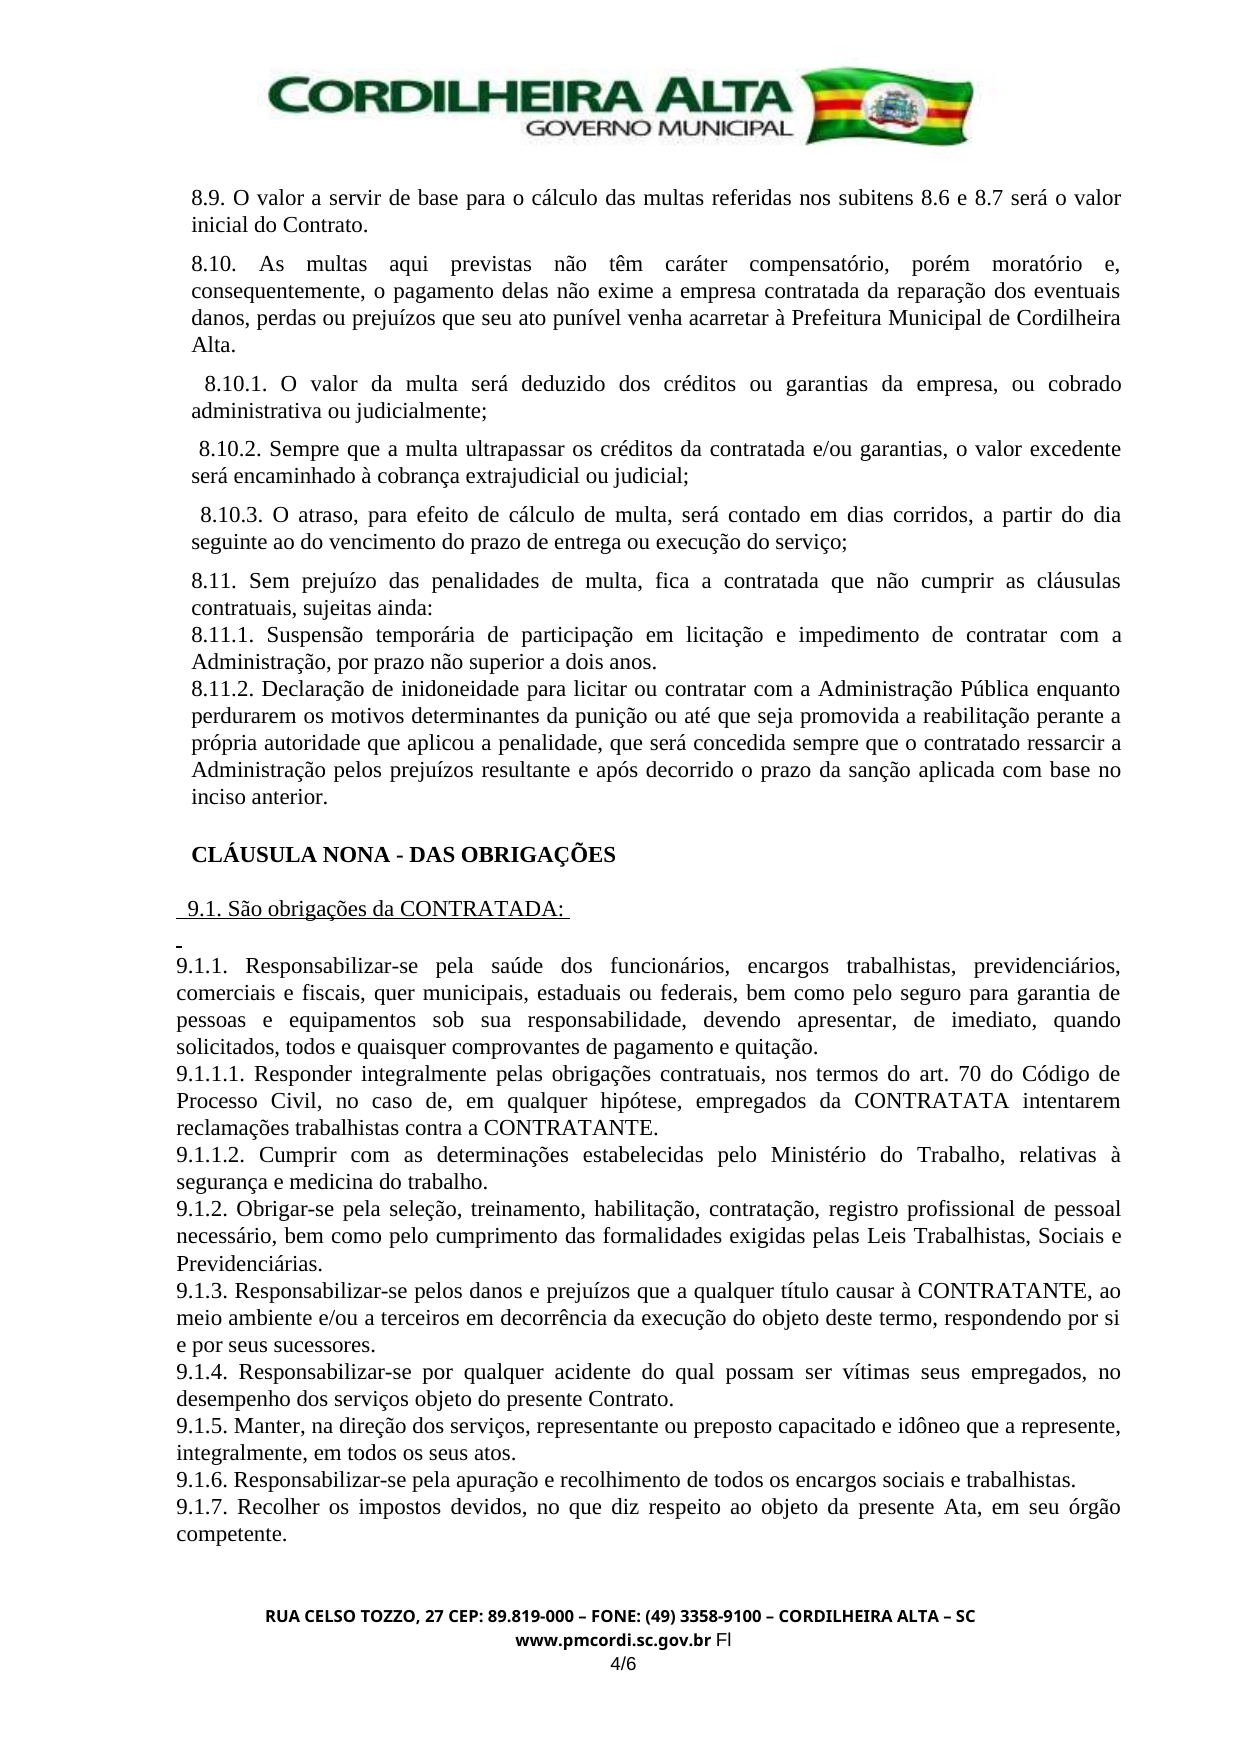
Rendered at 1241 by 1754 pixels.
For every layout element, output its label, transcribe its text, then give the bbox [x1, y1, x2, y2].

text 9.1.7. Recolher os impostos devidos, no que diz respeito ao objeto da presente Ata, em seu órgão competente. [176, 1493, 1123, 1547]
text 8.11.1. Suspensão temporária de participação em licitação e impedimento de contratar com a Administração, por prazo não superior a dois anos. [191, 621, 1123, 674]
text 8.11. Sem prejuízo das penalidades de multa, fica a contratada que não cumprir as cláusulas contratuais, sujeitas ainda: [191, 567, 1123, 620]
text 9.1.1. Responsabilizar-se pela saúde dos funcionários, encargos trabalhistas, previdenciários, comerciais e fiscais, quer municipais, estaduais ou federais, bem como pelo seguro para garantia de pessoas e equipamentos sob sua responsabilidade, devendo apresentar, de imediato, quando solicitados, todos e quaisquer comprovantes de pagamento e quitação. [176, 952, 1122, 1059]
text 8.9. O valor a servir de base para o cálculo das multas referidas nos subitens 8.6 e 8.7 será o valor inicial do Contrato. [191, 184, 1123, 237]
text 8.10.1. O valor da multa será deduzido dos créditos ou garantias da empresa, ou cobrado administrativa ou judicialmente; [191, 369, 1123, 423]
text 9.1. São obrigações da CONTRATADA: [176, 895, 683, 922]
text 8.11.2. Declaração de inidoneidade para licitar ou contratar com a Administração Pública enquanto perdurarem os motivos determinantes da punição ou até que seja promovida a reabilitação perante a própria autoridade que aplicou a penalidade, que será concedida sempre que o contratado ressarcir a Administração pelos prejuízos resultante e após decorrido o prazo da sanção aplicada com base no inciso anterior. [191, 675, 1122, 810]
text 9.1.5. Manter, na direção dos serviços, representante ou preposto capacitado e idôneo que a represente, integralmente, em todos os seus atos. [176, 1412, 1123, 1466]
text 9.1.1.2. Cumprir com as determinações estabelecidas pelo Ministério do Trabalho, relativas à segurança e medicina do trabalho. [176, 1141, 1123, 1195]
text CLÁUSULA NONA - DAS OBRIGAÇÕES [191, 841, 683, 867]
text 9.1.4. Responsabilizar-se por qualquer acidente do qual possam ser vítimas seus empregados, no desempenho dos serviços objeto do presente Contrato. [176, 1358, 1123, 1411]
text 9.1.3. Responsabilizar-se pelos danos e prejuízos que a qualquer título causar à CONTRATANTE, ao meio ambiente e/ou a terceiros em decorrência da execução do objeto deste termo, respondendo por si e por seus sucessores. [176, 1277, 1122, 1357]
picture [245, 43, 997, 171]
text 9.1.2. Obrigar-se pela seleção, treinamento, habilitação, contratação, registro profissional de pessoal necessário, bem como pelo cumprimento das formalidades exigidas pelas Leis Trabalhistas, Sociais e Previdenciárias. [176, 1195, 1123, 1276]
text 9.1.1.1. Responder integralmente pelas obrigações contratuais, nos termos do art. 70 do Código de Processo Civil, no caso de, em qualquer hipótese, empregados da CONTRATATA intentarem reclamações trabalhistas contra a CONTRATANTE. [176, 1060, 1122, 1141]
text 8.10.3. O atraso, para efeito de cálculo de multa, será contado em dias corridos, a partir do dia seguinte ao do vencimento do prazo de entrega ou execução do serviço; [191, 501, 1123, 554]
text 9.1.6. Responsabilizar-se pela apuração e recolhimento de todos os encargos sociais e trabalhistas. [176, 1466, 1123, 1493]
text 8.10.2. Sempre que a multa ultrapassar os créditos da contratada e/ou garantias, o valor excedente será encaminhado à cobrança extrajudicial ou judicial; [191, 435, 1123, 489]
text 8.10. As multas aqui previstas não têm caráter compensatório, porém moratório e, consequentemente, o pagamento delas não exime a empresa contratada da reparação dos eventuais danos, perdas ou prejuízos que seu ato punível venha acarretar à Prefeitura Municipal de Cordilheira Alta. [191, 250, 1122, 357]
